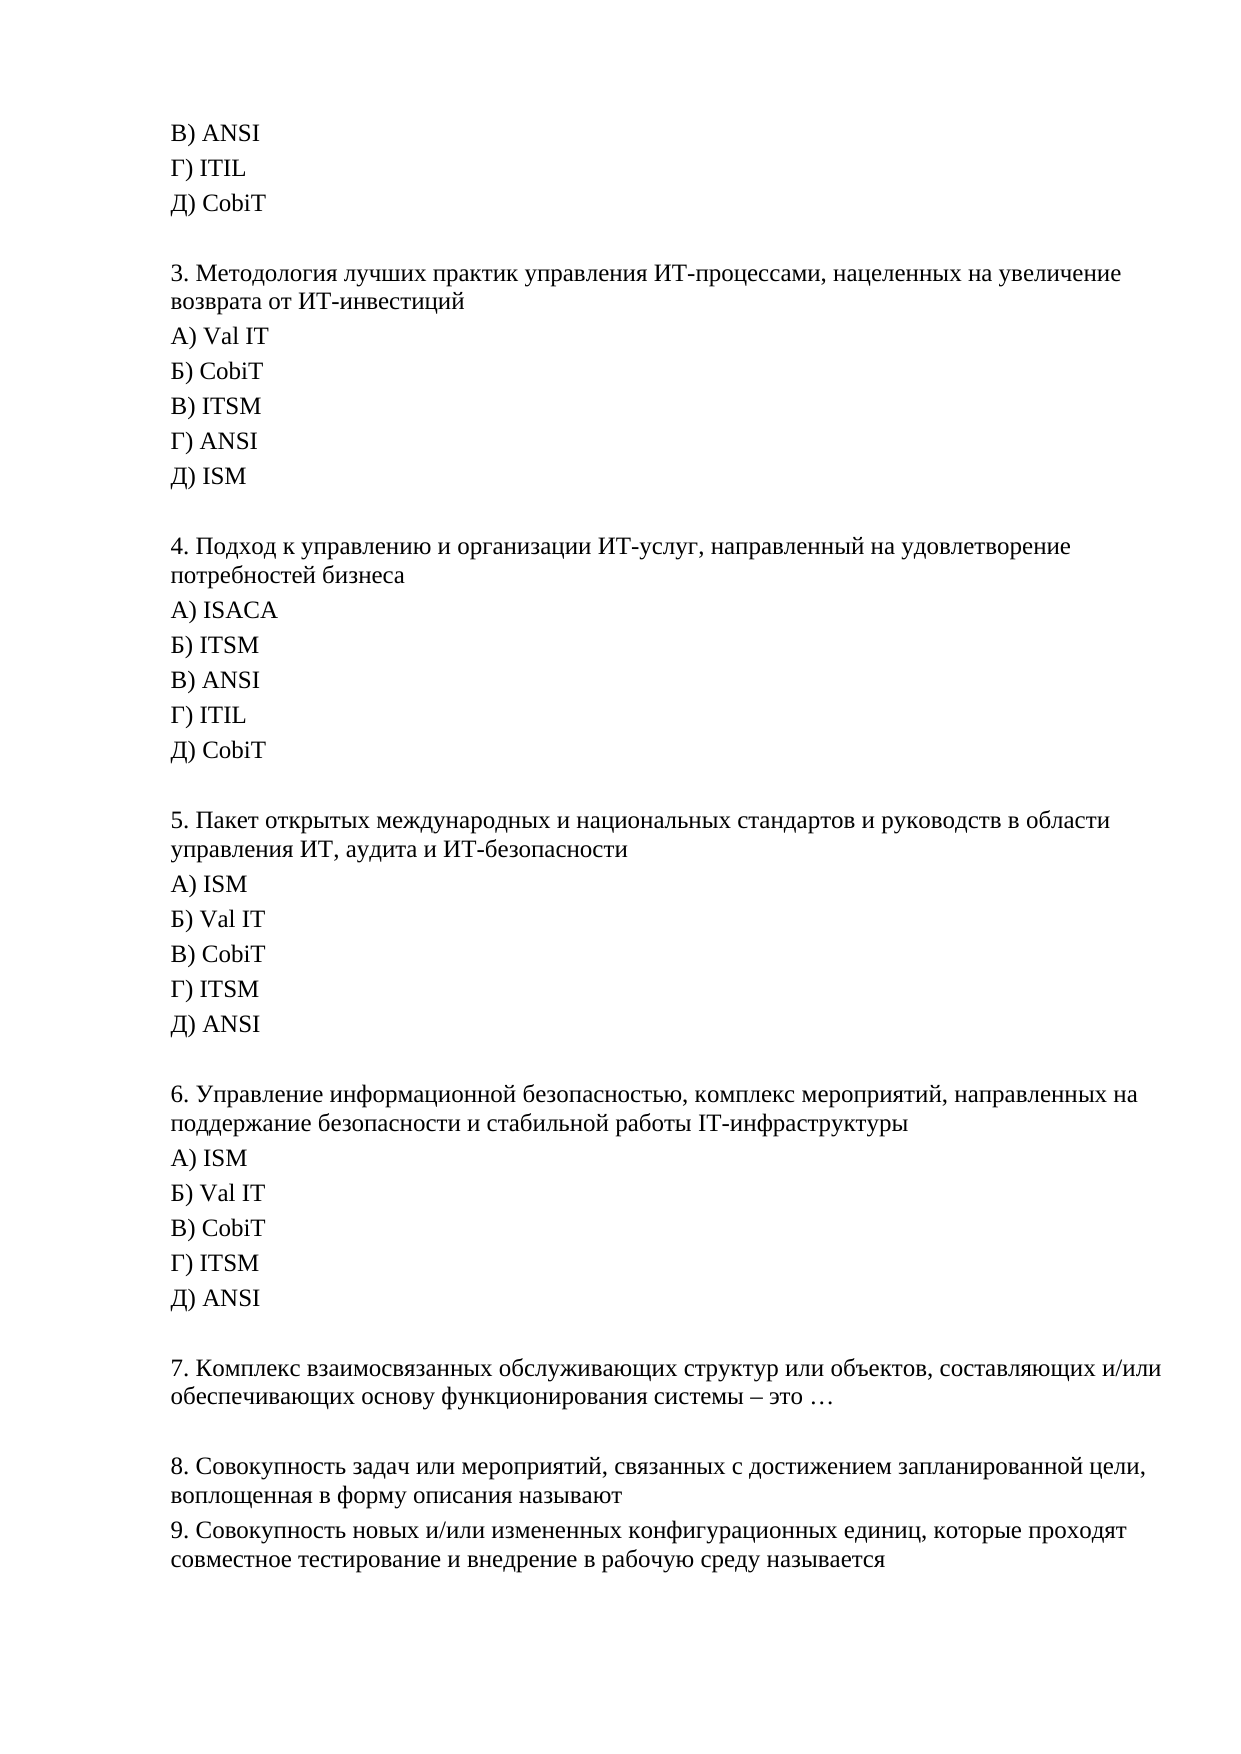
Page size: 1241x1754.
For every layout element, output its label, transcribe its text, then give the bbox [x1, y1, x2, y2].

text 8. Совокупность задач или мероприятий, связанных с достижением запланированной цели, воплощенная в форму описания называют [170, 1451, 1178, 1509]
text 6. Управление информационной безопасностью, комплекс мероприятий, направленных на поддержание безопасности и стабильной работы IT-инфраструктуры [170, 1079, 1178, 1136]
text Д) CobiT [170, 735, 1178, 764]
text 9. Совокупность новых и/или измененных конфигурационных единиц, которые проходят совместное тестирование и внедрение в рабочую среду называется [170, 1515, 1178, 1573]
text Б) Val IT [170, 904, 1178, 933]
text 3. Методология лучших практик управления ИТ-процессами, нацеленных на увеличение возврата от ИТ-инвестиций [170, 258, 1178, 315]
text Г) ANSI [170, 426, 1178, 455]
text Г) ITSM [170, 974, 1178, 1003]
text В) CobiT [170, 1213, 1178, 1241]
text Д) CobiT [170, 188, 1178, 216]
text В) ANSI [170, 118, 1178, 146]
text А) ISM [170, 1143, 1178, 1171]
text Д) ANSI [170, 1283, 1178, 1311]
text Г) ITSM [170, 1248, 1178, 1276]
text Б) Val IT [170, 1178, 1178, 1206]
text 4. Подход к управлению и организации ИТ-услуг, направленный на удовлетворение потребностей бизнеса [170, 531, 1178, 589]
text Г) ITIL [170, 153, 1178, 181]
text Д) ISM [170, 461, 1178, 490]
text А) Val IT [170, 321, 1178, 350]
text А) ISACA [170, 595, 1178, 624]
text Д) ANSI [170, 1009, 1178, 1038]
text Б) CobiT [170, 356, 1178, 385]
text В) CobiT [170, 939, 1178, 968]
text А) ISM [170, 869, 1178, 898]
text 7. Комплекс взаимосвязанных обслуживающих структур или объектов, составляющих и/или обеспечивающих основу функционирования системы – это … [170, 1353, 1178, 1410]
text 5. Пакет открытых международных и национальных стандартов и руководств в области управления ИТ, аудита и ИТ-безопасности [170, 805, 1178, 863]
text В) ANSI [170, 665, 1178, 694]
text Г) ITIL [170, 700, 1178, 729]
text Б) ITSM [170, 630, 1178, 659]
text В) ITSM [170, 391, 1178, 420]
